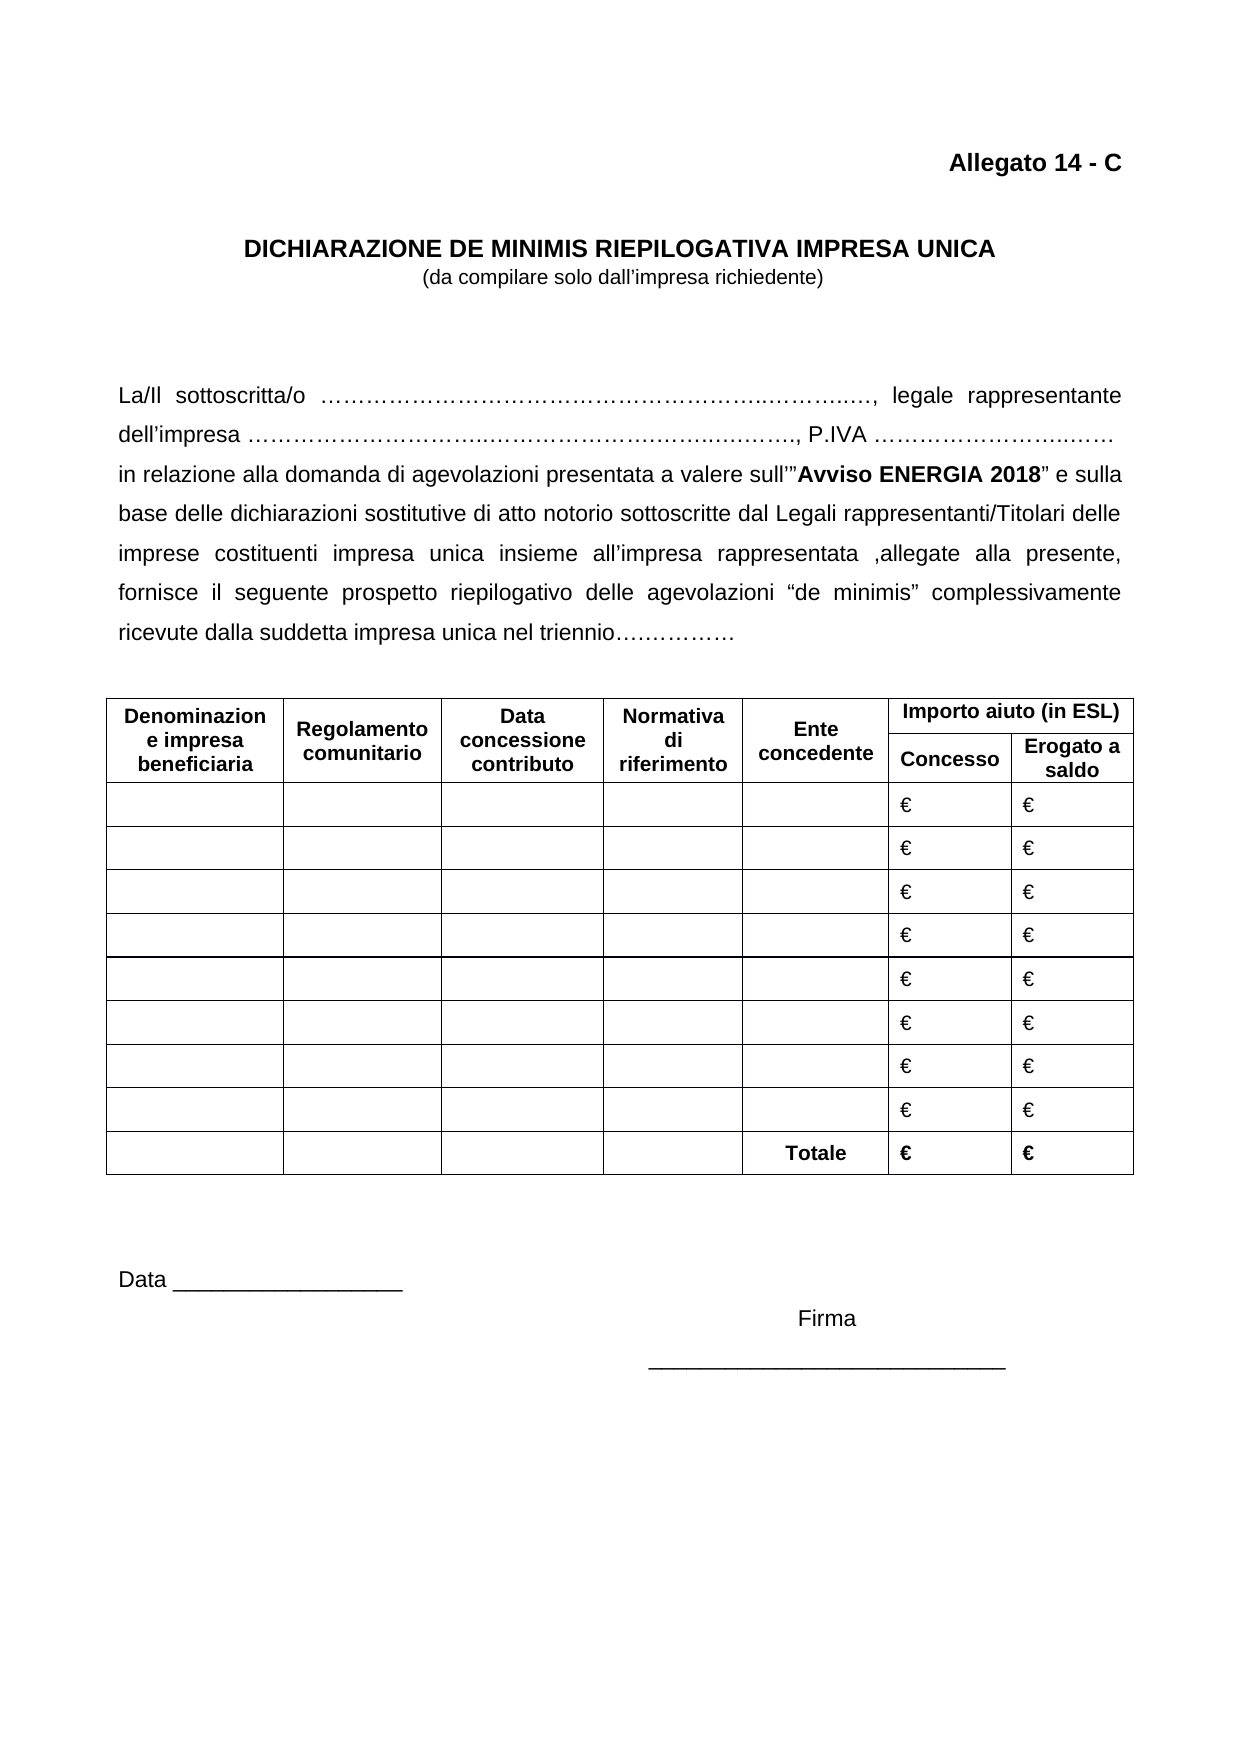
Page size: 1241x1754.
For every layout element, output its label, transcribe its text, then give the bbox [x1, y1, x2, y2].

table_cell [107, 1132, 283, 1174]
table_cell € [1012, 827, 1133, 869]
table_cell Totale [743, 1132, 888, 1174]
table_cell [604, 1045, 742, 1087]
table_cell [604, 1088, 742, 1131]
table_cell [107, 1088, 283, 1131]
table_cell [604, 783, 742, 826]
table_cell [107, 870, 283, 913]
text (da compilare solo dall’impresa richiedente) [118, 265, 1122, 289]
table_cell € [1012, 870, 1133, 913]
table_cell [107, 914, 283, 956]
table_cell € [889, 958, 1011, 1000]
text Data __________________ [118, 1266, 1122, 1293]
table_cell € [1012, 1045, 1133, 1087]
table_cell € [889, 1001, 1011, 1043]
table_cell € [1012, 783, 1133, 826]
table_header Data concessione contributo [442, 699, 603, 782]
table_cell [442, 914, 603, 956]
table_cell € [889, 783, 1011, 826]
table_cell € [889, 827, 1011, 869]
table_cell € [1012, 1132, 1133, 1174]
table_cell € [889, 1045, 1011, 1087]
table_cell [107, 827, 283, 869]
table_cell [604, 958, 742, 1000]
table_cell [604, 914, 742, 956]
table_cell € [889, 870, 1011, 913]
text Firma [532, 1305, 1122, 1332]
text ____________________________ [532, 1344, 1122, 1371]
table_cell [743, 1045, 888, 1087]
table_cell [107, 958, 283, 1000]
table_cell [442, 827, 603, 869]
table_cell [442, 958, 603, 1000]
text Allegato 14 - C [118, 148, 1122, 176]
table_cell [284, 1001, 441, 1043]
table_cell € [889, 914, 1011, 956]
table_cell [442, 1045, 603, 1087]
table_cell [743, 827, 888, 869]
text La/Il sottoscritta/o …………………………………………………..………..…, legale rappresentante dell’impresa …………………………..………………….……..….……., P.IVA ……………………..…… [118, 382, 1122, 447]
table_cell [442, 1132, 603, 1174]
table_cell € [1012, 1001, 1133, 1043]
table_cell [743, 1088, 888, 1131]
table_cell [743, 783, 888, 826]
table_cell [442, 1001, 603, 1043]
table_cell [743, 870, 888, 913]
table_cell [107, 1001, 283, 1043]
table_cell [442, 870, 603, 913]
table_cell [604, 1001, 742, 1043]
table_header Importo aiuto (in ESL) [889, 699, 1133, 733]
table_cell € [1012, 958, 1133, 1000]
table_cell € [1012, 914, 1133, 956]
table_cell [743, 1001, 888, 1043]
table_cell Concesso [889, 734, 1011, 782]
table_cell [284, 914, 441, 956]
table_cell [284, 1088, 441, 1131]
table_cell [284, 958, 441, 1000]
table_cell € [1012, 1088, 1133, 1131]
table_cell [284, 870, 441, 913]
table_cell € [889, 1088, 1011, 1131]
table_cell [743, 958, 888, 1000]
table_cell Erogato a saldo [1012, 734, 1133, 782]
table_header Denominazione impresa beneficiaria [107, 699, 283, 782]
table_cell [284, 1132, 441, 1174]
table_cell [604, 1132, 742, 1174]
table_cell € [889, 1132, 1011, 1174]
table_cell [604, 827, 742, 869]
table_cell [284, 827, 441, 869]
text in relazione alla domanda di agevolazioni presentata a valere sull’”Avviso ENERGIA 2018” e sulla base delle dichiarazioni sostitutive di atto notorio sottoscritte dal Legali rappresentanti/Titolari delle imprese costituenti impresa unica insieme all’impresa rappresentata ,allegate alla presente, fornisce il seguente prospetto riepilogativo delle agevolazioni “de minimis” complessivamente ricevute dalla suddetta impresa unica nel triennio….………… [118, 461, 1122, 645]
table_header Ente concedente [743, 699, 888, 782]
table_cell [284, 783, 441, 826]
table_cell [604, 870, 742, 913]
table_cell [442, 783, 603, 826]
table_cell [743, 914, 888, 956]
table_header Normativa di riferimento [604, 699, 742, 782]
table_cell [107, 1045, 283, 1087]
text DICHIARAZIONE DE MINIMIS RIEPILOGATIVA IMPRESA UNICA [118, 234, 1122, 263]
table_cell [284, 1045, 441, 1087]
table_cell [442, 1088, 603, 1131]
table_cell [107, 783, 283, 826]
table_header Regolamento comunitario [284, 699, 441, 782]
